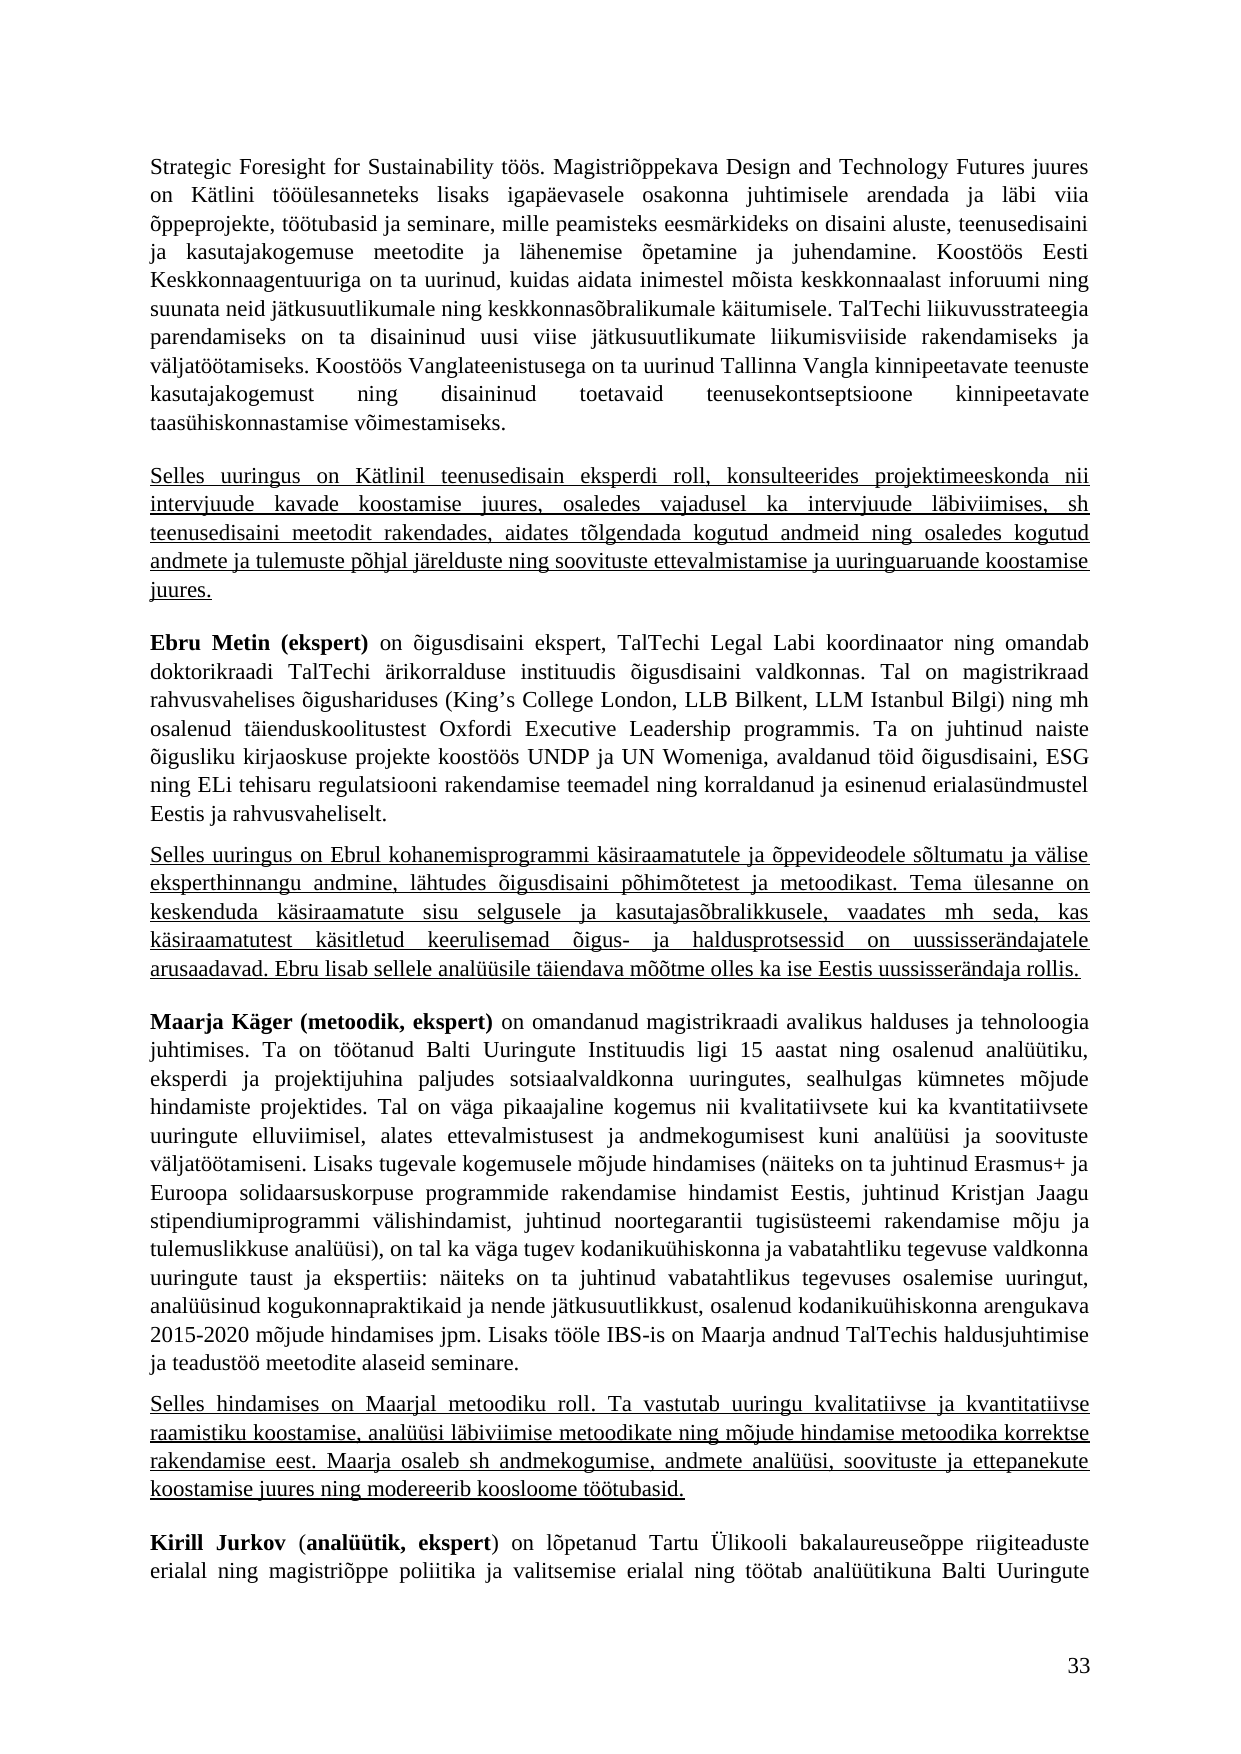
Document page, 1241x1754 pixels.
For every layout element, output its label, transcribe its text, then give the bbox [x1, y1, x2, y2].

text Selles uuringus on Kätlinil teenusedisain eksperdi roll, konsulteerides projektimeeskonda nii intervjuude kavade koostamise juures, osaledes vajadusel ka intervjuude läbiviimises, sh teenusedisaini meetodit rakendades, aidates tõlgendada kogutud andmeid ning osaledes kogutud andmete ja tulemuste põhjal järelduste ning soovituste ettevalmistamise ja uuringuaruande koostamise juures. [150, 515, 1090, 542]
text Selles hindamises on Maarjal metoodiku roll. Ta vastutab uuringu kvalitatiivse ja kvantitatiivse raamistiku koostamise, analüüsi läbiviimise metoodikate ning mõjude hindamise metoodika korrektse rakendamise eest. Maarja osaleb sh andmekogumise, andmete analüüsi, soovituste ja ettepanekute koostamise juures ning modereerib koosloome töötubasid. [150, 1390, 1090, 1413]
text Selles hindamises on Maarjal metoodiku roll. Ta vastutab uuringu kvalitatiivse ja kvantitatiivse raamistiku koostamise, analüüsi läbiviimise metoodikate ning mõjude hindamise metoodika korrektse rakendamise eest. Maarja osaleb sh andmekogumise, andmete analüüsi, soovituste ja ettepanekute koostamise juures ning modereerib koosloome töötubasid. [150, 1414, 1090, 1441]
text Selles uuringus on Kätlinil teenusedisain eksperdi roll, konsulteerides projektimeeskonda nii intervjuude kavade koostamise juures, osaledes vajadusel ka intervjuude läbiviimises, sh teenusedisaini meetodit rakendades, aidates tõlgendada kogutud andmeid ning osaledes kogutud andmete ja tulemuste põhjal järelduste ning soovituste ettevalmistamise ja uuringuaruande koostamise juures. [150, 571, 1090, 602]
text Ebru Metin (ekspert) on õigusdisaini ekspert, TalTechi Legal Labi koordinaator ning omandab doktorikraadi TalTechi ärikorralduse instituudis õigusdisaini valdkonnas. Tal on magistrikraad rahvusvahelises õigushariduses (King’s College London, LLB Bilkent, LLM Istanbul Bilgi) ning mh osalenud täienduskoolitustest Oxfordi Executive Leadership programmis. Ta on juhtinud naiste õigusliku kirjaoskuse projekte koostöös UNDP ja UN Womeniga, avaldanud töid õigusdisaini, ESG ning ELi tehisaru regulatsiooni rakendamise teemadel ning korraldanud ja esinenud erialasündmustel Eestis ja rahvusvaheliselt. [150, 629, 1090, 826]
text Selles uuringus on Ebrul kohanemisprogrammi käsiraamatutele ja õppevideodele sõltumatu ja välise eksperthinnangu andmine, lähtudes õigusdisaini põhimõtetest ja metoodikast. Tema ülesanne on keskenduda käsiraamatute sisu selgusele ja kasutajasõbralikkusele, vaadates mh seda, kas käsiraamatutest käsitletud keerulisemad õigus- ja haldusprotsessid on uussisserändajatele arusaadavad. Ebru lisab sellele analüüsile täiendava mõõtme olles ka ise Eestis uussisserändaja rollis. [150, 950, 1090, 981]
text Selles hindamises on Maarjal metoodiku roll. Ta vastutab uuringu kvalitatiivse ja kvantitatiivse raamistiku koostamise, analüüsi läbiviimise metoodikate ning mõjude hindamise metoodika korrektse rakendamise eest. Maarja osaleb sh andmekogumise, andmete analüüsi, soovituste ja ettepanekute koostamise juures ning modereerib koosloome töötubasid. [150, 1471, 1090, 1502]
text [150, 153, 1090, 435]
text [150, 1529, 1090, 1584]
text Maarja Käger (metoodik, ekspert) on omandanud magistrikraadi avalikus halduses ja tehnoloogia juhtimises. Ta on töötanud Balti Uuringute Instituudis ligi 15 aastat ning osalenud analüütiku, eksperdi ja projektijuhina paljudes sotsiaalvaldkonna uuringutes, sealhulgas kümnetes mõjude hindamiste projektides. Tal on väga pikaajaline kogemus nii kvalitatiivsete kui ka kvantitatiivsete uuringute elluviimisel, alates ettevalmistusest ja andmekogumisest kuni analüüsi ja soovituste väljatöötamiseni. Lisaks tugevale kogemusele mõjude hindamises (näiteks on ta juhtinud Erasmus+ ja Euroopa solidaarsuskorpuse programmide rakendamise hindamist Eestis, juhtinud Kristjan Jaagu stipendiumiprogrammi välishindamist, juhtinud noortegarantii tugisüsteemi rakendamise mõju ja tulemuslikkuse analüüsi), on tal ka väga tugev kodanikuühiskonna ja vabatahtliku tegevuse valdkonna uuringute taust ja ekspertiis: näiteks on ta juhtinud vabatahtlikus tegevuses osalemise uuringut, analüüsinud kogukonnapraktikaid ja nende jätkusuutlikkust, osalenud kodanikuühiskonna arengukava 2015-2020 mõjude hindamises jpm. Lisaks tööle IBS-is on Maarja andnud TalTechis haldusjuhtimise ja teadustöö meetodite alaseid seminare. [150, 1008, 1090, 1376]
text Selles uuringus on Kätlinil teenusedisain eksperdi roll, konsulteerides projektimeeskonda nii intervjuude kavade koostamise juures, osaledes vajadusel ka intervjuude läbiviimises, sh teenusedisaini meetodit rakendades, aidates tõlgendada kogutud andmeid ning osaledes kogutud andmete ja tulemuste põhjal järelduste ning soovituste ettevalmistamise ja uuringuaruande koostamise juures. [150, 486, 1090, 513]
text Selles hindamises on Maarjal metoodiku roll. Ta vastutab uuringu kvalitatiivse ja kvantitatiivse raamistiku koostamise, analüüsi läbiviimise metoodikate ning mõjude hindamise metoodika korrektse rakendamise eest. Maarja osaleb sh andmekogumise, andmete analüüsi, soovituste ja ettepanekute koostamise juures ning modereerib koosloome töötubasid. [150, 1443, 1090, 1470]
text Selles uuringus on Kätlinil teenusedisain eksperdi roll, konsulteerides projektimeeskonda nii intervjuude kavade koostamise juures, osaledes vajadusel ka intervjuude läbiviimises, sh teenusedisaini meetodit rakendades, aidates tõlgendada kogutud andmeid ning osaledes kogutud andmete ja tulemuste põhjal järelduste ning soovituste ettevalmistamise ja uuringuaruande koostamise juures. [150, 543, 1090, 570]
